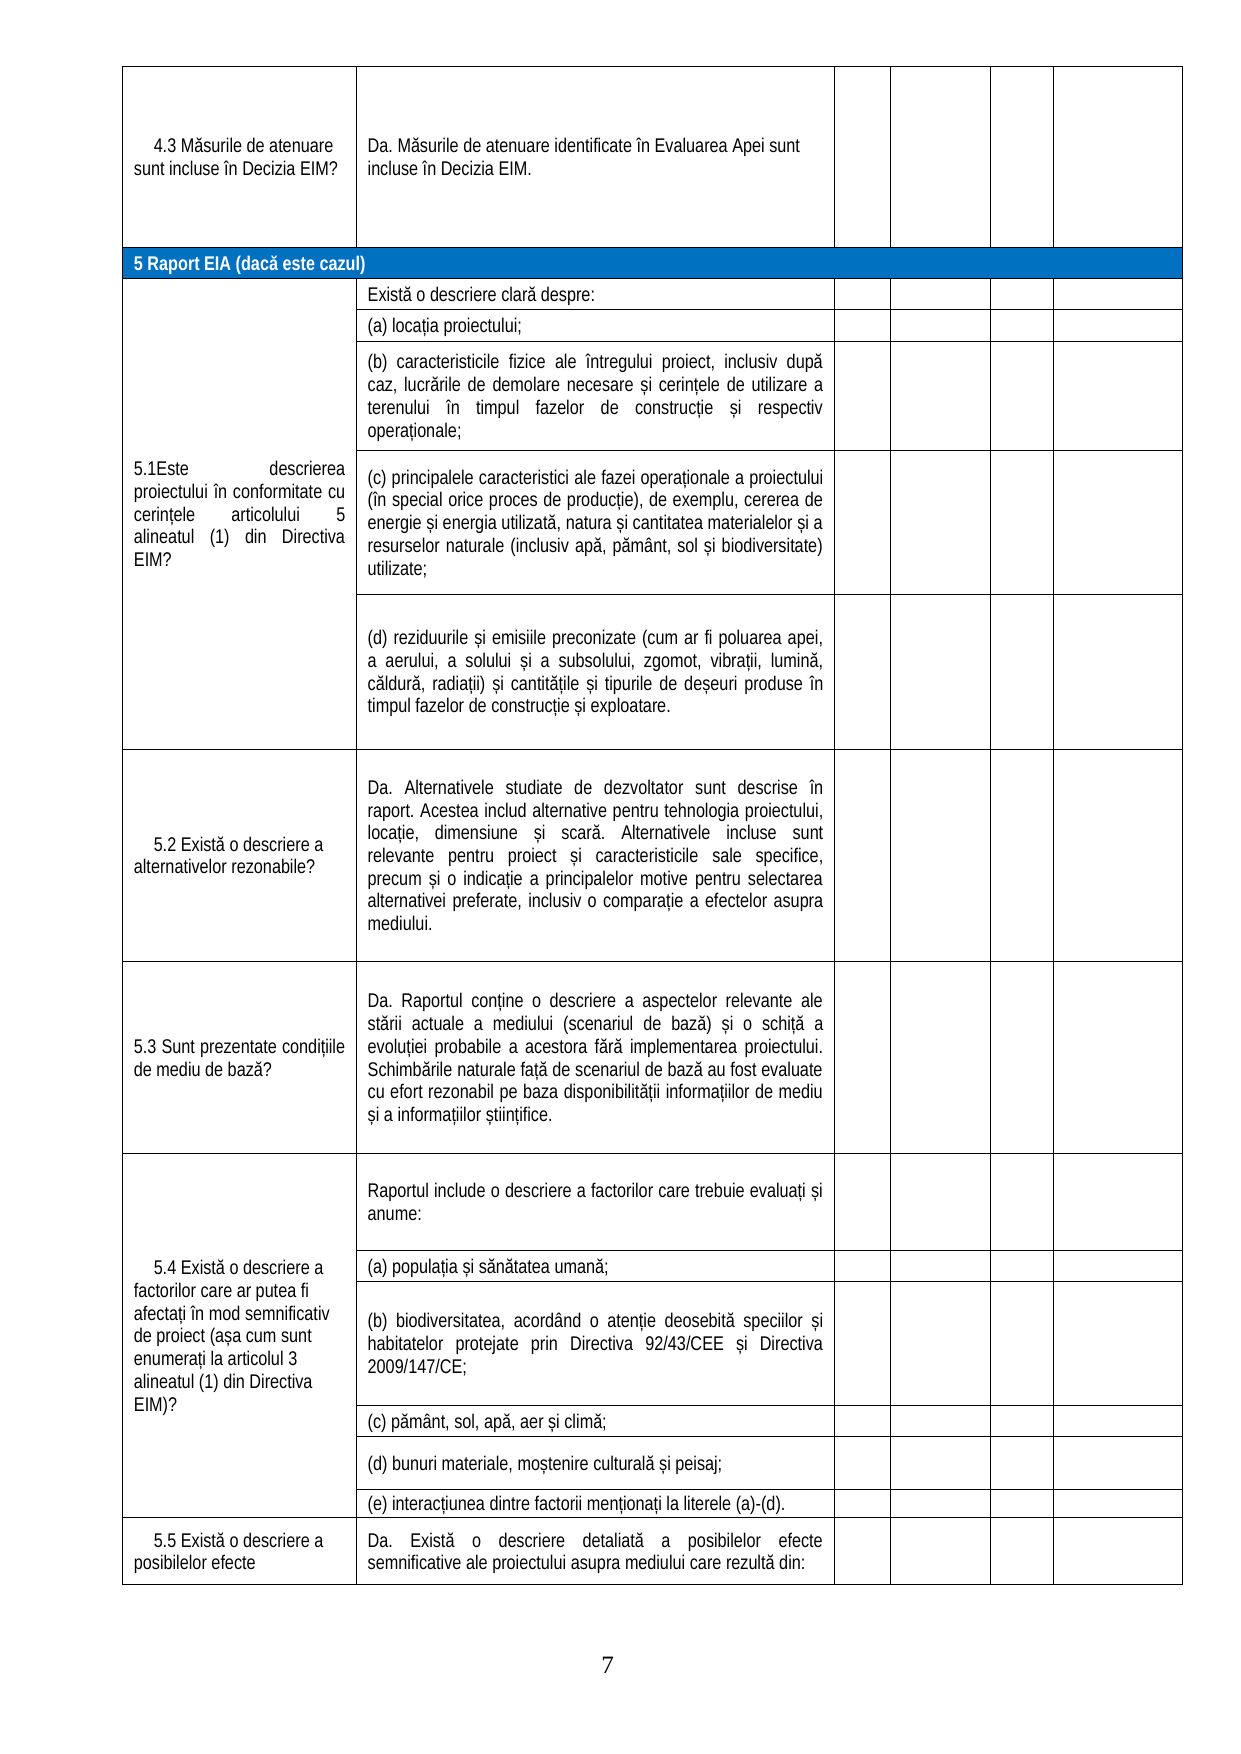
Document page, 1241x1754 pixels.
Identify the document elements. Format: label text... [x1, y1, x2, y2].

table_cell (b) biodiversitatea, acordând o atenție deosebită speciilor și habitatelor protejate prin Directiva 92/43/CEE și Directiva 2009/147/CE; [357, 1282, 834, 1405]
table_cell [891, 310, 990, 341]
table_cell 5.3 Sunt prezentate condițiile de mediu de bază? [123, 962, 356, 1153]
table_cell [891, 1251, 990, 1281]
table_cell (e) interacțiunea dintre factorii menționați la literele (a)-(d). [357, 1490, 834, 1517]
table_cell [891, 595, 990, 748]
table_cell Da. Alternativele studiate de dezvoltator sunt descrise în raport. Acestea includ alternative pentru tehnologia proiectului, locație, dimensiune și scară. Alternativele incluse sunt relevante pentru proiect și caracteristicile sale specifice, precum și o indicație a principalelor motive pentru selectarea alternativei preferate, inclusiv o comparație a efectelor asupra mediului. [357, 750, 834, 961]
table_cell Există o descriere clară despre: [357, 279, 834, 309]
table_cell [1054, 962, 1182, 1153]
table_cell [891, 962, 990, 1153]
table_cell [991, 1154, 1053, 1250]
table_cell [835, 310, 890, 341]
table_cell [991, 1406, 1053, 1436]
table_cell [835, 750, 890, 961]
table_cell [991, 67, 1053, 247]
table_cell [991, 342, 1053, 450]
table_cell [1054, 1490, 1182, 1517]
table_cell [1054, 1518, 1182, 1584]
table_cell [891, 1518, 990, 1584]
table_cell [835, 1406, 890, 1436]
table_cell [891, 342, 990, 450]
table_cell (b) caracteristicile fizice ale întregului proiect, inclusiv după caz, lucrările de demolare necesare și cerințele de utilizare a terenului în timpul fazelor de construcție și respectiv operaționale; [357, 342, 834, 450]
table_cell [991, 1490, 1053, 1517]
table_cell [891, 279, 990, 309]
table_cell [1054, 310, 1182, 341]
table_cell [891, 67, 990, 247]
table_cell [991, 1437, 1053, 1489]
table_cell [991, 962, 1053, 1153]
table_cell [891, 1406, 990, 1436]
table_cell [891, 750, 990, 961]
table_cell [891, 451, 990, 594]
table_cell [891, 1437, 990, 1489]
table_cell [1054, 1154, 1182, 1250]
table_cell [835, 1282, 890, 1405]
table_cell [835, 1518, 890, 1584]
table_cell [835, 342, 890, 450]
table_cell [991, 750, 1053, 961]
table_cell (d) reziduurile și emisiile preconizate (cum ar fi poluarea apei, a aerului, a solului și a subsolului, zgomot, vibrații, lumină, căldură, radiații) și cantitățile și tipurile de deșeuri produse în timpul fazelor de construcție și exploatare. [357, 595, 834, 748]
table_cell [1054, 451, 1182, 594]
table_cell (d) bunuri materiale, moștenire culturală și peisaj; [357, 1437, 834, 1489]
table_cell (c) pământ, sol, apă, aer și climă; [357, 1406, 834, 1436]
table_cell [891, 1154, 990, 1250]
table_cell Da. Măsurile de atenuare identificate în Evaluarea Apei sunt incluse în Decizia EIM. [357, 67, 834, 247]
table_cell [1054, 750, 1182, 961]
table_cell [835, 67, 890, 247]
table_cell Da. Raportul conține o descriere a aspectelor relevante ale stării actuale a mediului (scenariul de bază) și o schiță a evoluției probabile a acestora fără implementarea proiectului. Schimbările naturale față de scenariul de bază au fost evaluate cu efort rezonabil pe baza disponibilității informațiilor de mediu și a informațiilor științifice. [357, 962, 834, 1153]
table_cell [1054, 595, 1182, 748]
table_cell [1054, 279, 1182, 309]
table_cell [1054, 1282, 1182, 1405]
table_cell [991, 451, 1053, 594]
table_cell [835, 595, 890, 748]
table_cell Raportul include o descriere a factorilor care trebuie evaluați și anume: [357, 1154, 834, 1250]
table_cell 5.2 Există o descriere a alternativelor rezonabile? [123, 750, 356, 961]
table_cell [123, 1518, 356, 1584]
table_cell 5.1Este descrierea proiectului în conformitate cu cerințele articolului 5 alineatul (1) din Directiva EIM? [123, 279, 356, 748]
table_cell [1054, 1437, 1182, 1489]
table_cell [835, 1437, 890, 1489]
table_cell [835, 279, 890, 309]
table_cell Da. Există o descriere detaliată a posibilelor efecte semnificative ale proiectului asupra mediului care rezultă din: [357, 1518, 834, 1584]
table_cell [1054, 67, 1182, 247]
table_cell [891, 1490, 990, 1517]
table_cell [835, 1251, 890, 1281]
table_cell [835, 1154, 890, 1250]
table_cell [1054, 342, 1182, 450]
table_cell [835, 451, 890, 594]
table_cell (c) principalele caracteristici ale fazei operaționale a proiectului (în special orice proces de producție), de exemplu, cererea de energie și energia utilizată, natura și cantitatea materialelor și a resurselor naturale (inclusiv apă, pământ, sol și biodiversitate) utilizate; [357, 451, 834, 594]
table_cell (a) locația proiectului; [357, 310, 834, 341]
table_cell [835, 962, 890, 1153]
table_cell [891, 1282, 990, 1405]
table_cell [991, 279, 1053, 309]
table_cell [1054, 1406, 1182, 1436]
table_cell [835, 1490, 890, 1517]
table_cell (a) populația și sănătatea umană; [357, 1251, 834, 1281]
table_cell [991, 310, 1053, 341]
table_cell [991, 1518, 1053, 1584]
table_cell [1054, 1251, 1182, 1281]
table_cell 5 Raport EIA (dacă este cazul) [123, 248, 1182, 278]
table_cell 5.4 Există o descriere a factorilor care ar putea fi afectați în mod semnificativ de proiect (așa cum sunt enumerați la articolul 3 alineatul (1) din Directiva EIM)? [123, 1154, 356, 1517]
table_cell 4.3 Măsurile de atenuare sunt incluse în Decizia EIM? [123, 67, 356, 247]
table_cell [991, 1282, 1053, 1405]
table_cell [991, 595, 1053, 748]
table_cell [991, 1251, 1053, 1281]
